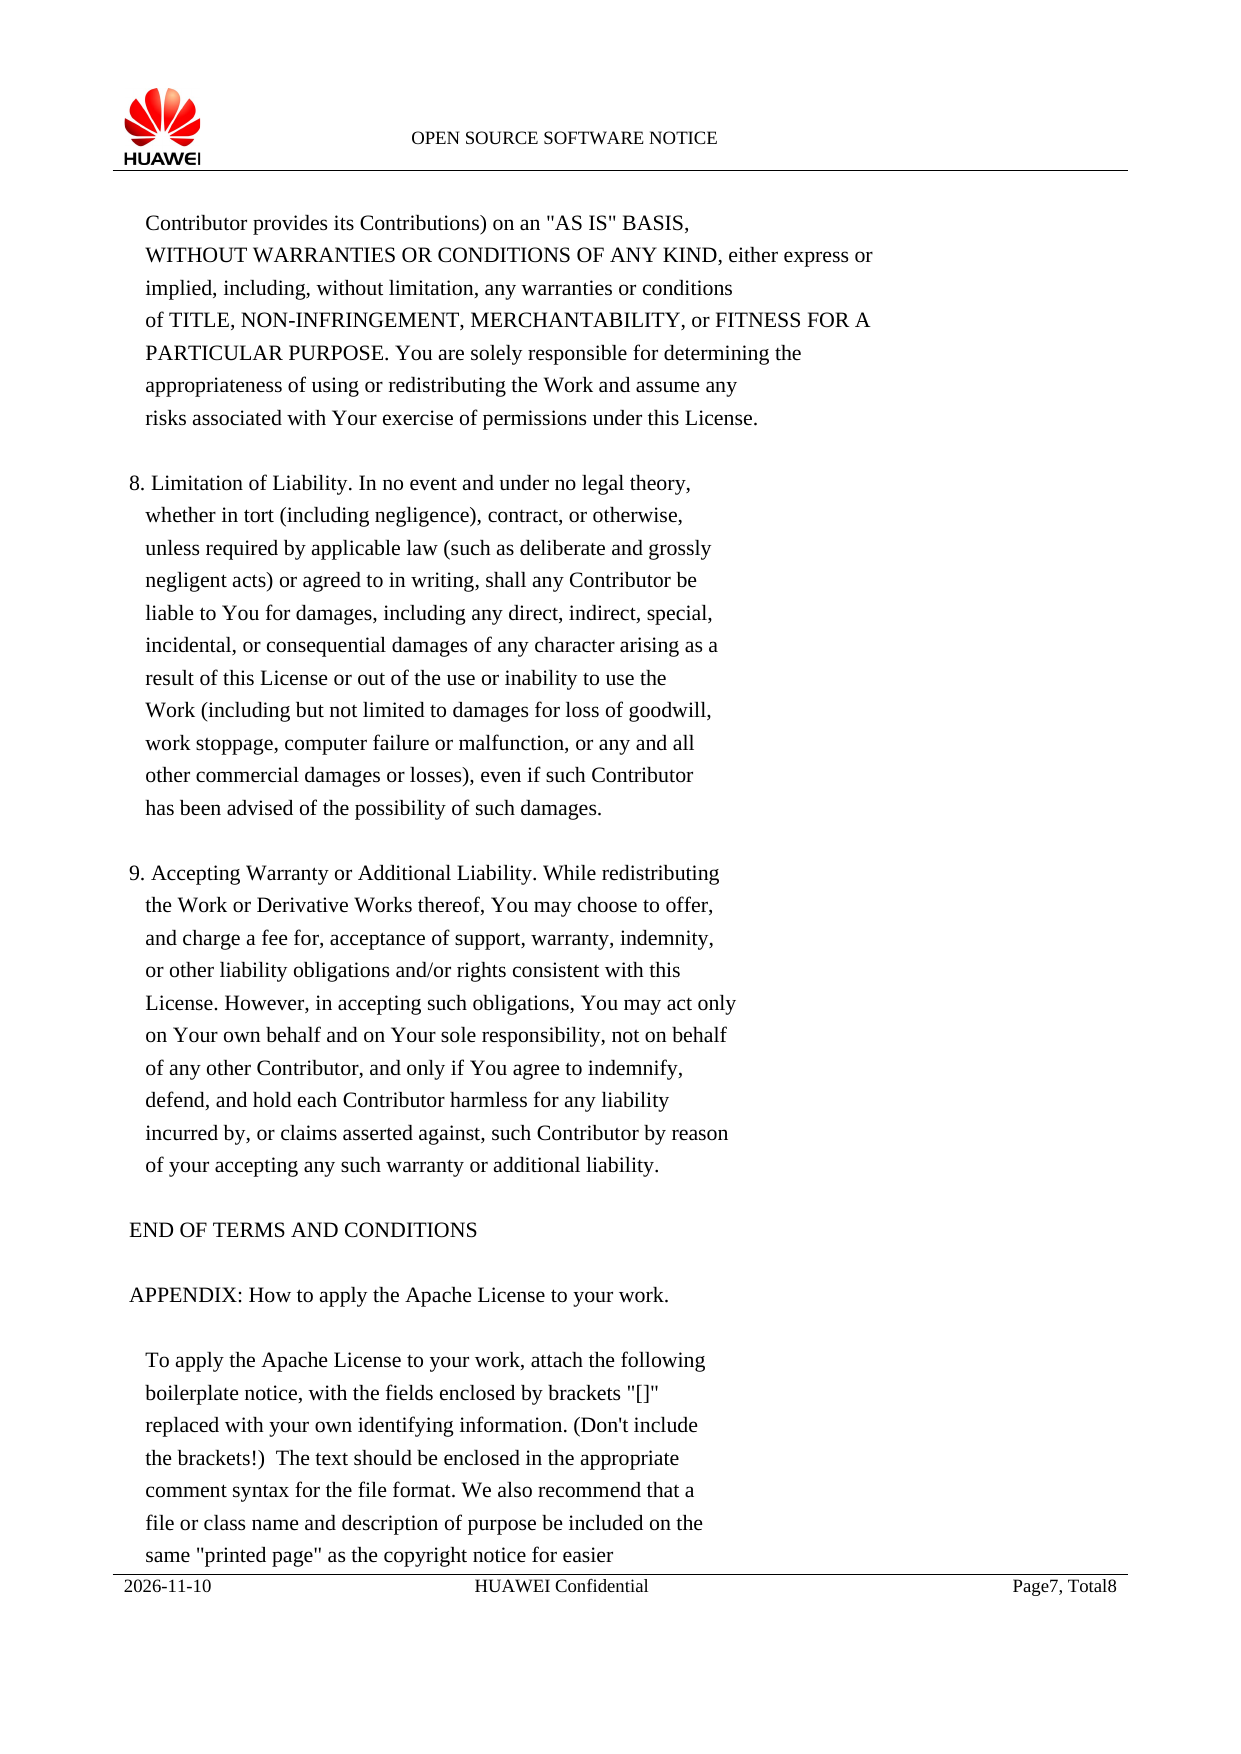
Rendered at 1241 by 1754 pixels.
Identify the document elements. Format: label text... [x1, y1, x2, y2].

picture [124, 88, 201, 165]
